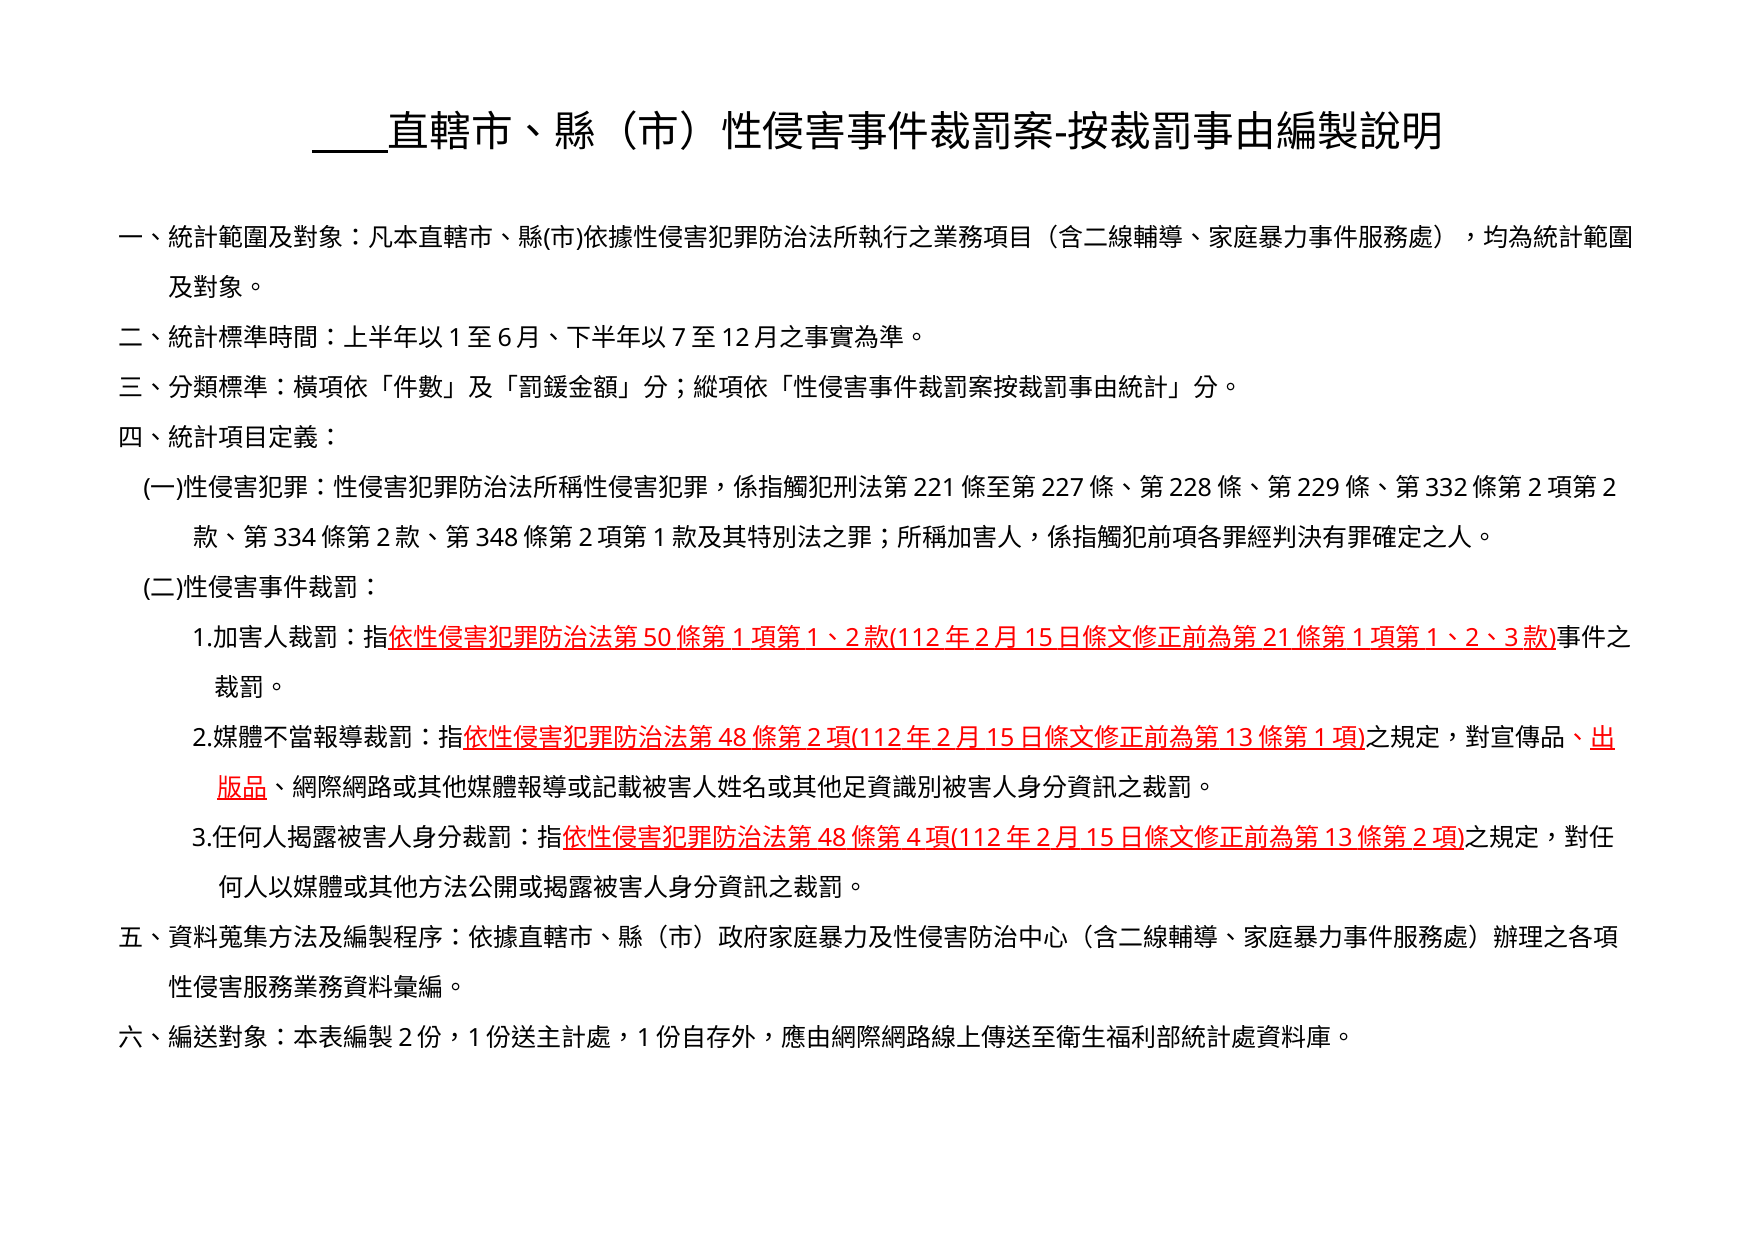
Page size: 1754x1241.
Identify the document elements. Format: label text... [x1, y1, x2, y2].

text 1.加害人裁罰：指依性侵害犯罪防治法第50條第1項第1、2款(112年2月15日條文修正前為第21條第1項第1、2、3款)事件之裁罰。 [192, 606, 1636, 706]
text 一、統計範圍及對象：凡本直轄市、縣(市)依據性侵害犯罪防治法所執行之業務項目（含二線輔導、家庭暴力事件服務處），均為統計範圍及對象。 [118, 206, 1636, 306]
text 3.任何人揭露被害人身分裁罰：指依性侵害犯罪防治法第48條第4項(112年2月15日條文修正前為第13條第2項)之規定，對任何人以媒體或其他方法公開或揭露被害人身分資訊之裁罰。 [192, 806, 1636, 906]
text (一)性侵害犯罪：性侵害犯罪防治法所稱性侵害犯罪，係指觸犯刑法第221條至第227條、第228條、第229條、第332條第2項第2款、第334條第2款、第348條第2項第1款及其特別法之罪；所稱加害人，係指觸犯前項各罪經判決有罪確定之人。 [143, 456, 1636, 556]
text 三、分類標準：橫項依「件數」及「罰鍰金額」分；縱項依「性侵害事件裁罰案按裁罰事由統計」分。 [118, 356, 1636, 406]
text 四、統計項目定義： [118, 406, 1636, 456]
text 二、統計標準時間：上半年以1至6月、下半年以7至12月之事實為準。 [118, 306, 1636, 356]
text 六、編送對象：本表編製2份，1份送主計處，1份自存外，應由網際網路線上傳送至衛生福利部統計處資料庫。 [118, 1006, 1636, 1056]
text (二)性侵害事件裁罰： [143, 556, 1636, 606]
text 直轄市、縣（市）性侵害事件裁罰案-按裁罰事由編製說明 [118, 106, 1636, 156]
text 2.媒體不當報導裁罰：指依性侵害犯罪防治法第48條第2項(112年2月15日條文修正前為第13條第1項)之規定，對宣傳品、出版品、網際網路或其他媒體報導或記載被害人姓名或其他足資識別被害人身分資訊之裁罰。 [192, 706, 1636, 806]
text 五、資料蒐集方法及編製程序：依據直轄市、縣（市）政府家庭暴力及性侵害防治中心（含二線輔導、家庭暴力事件服務處）辦理之各項性侵害服務業務資料彙編。 [118, 906, 1636, 1006]
